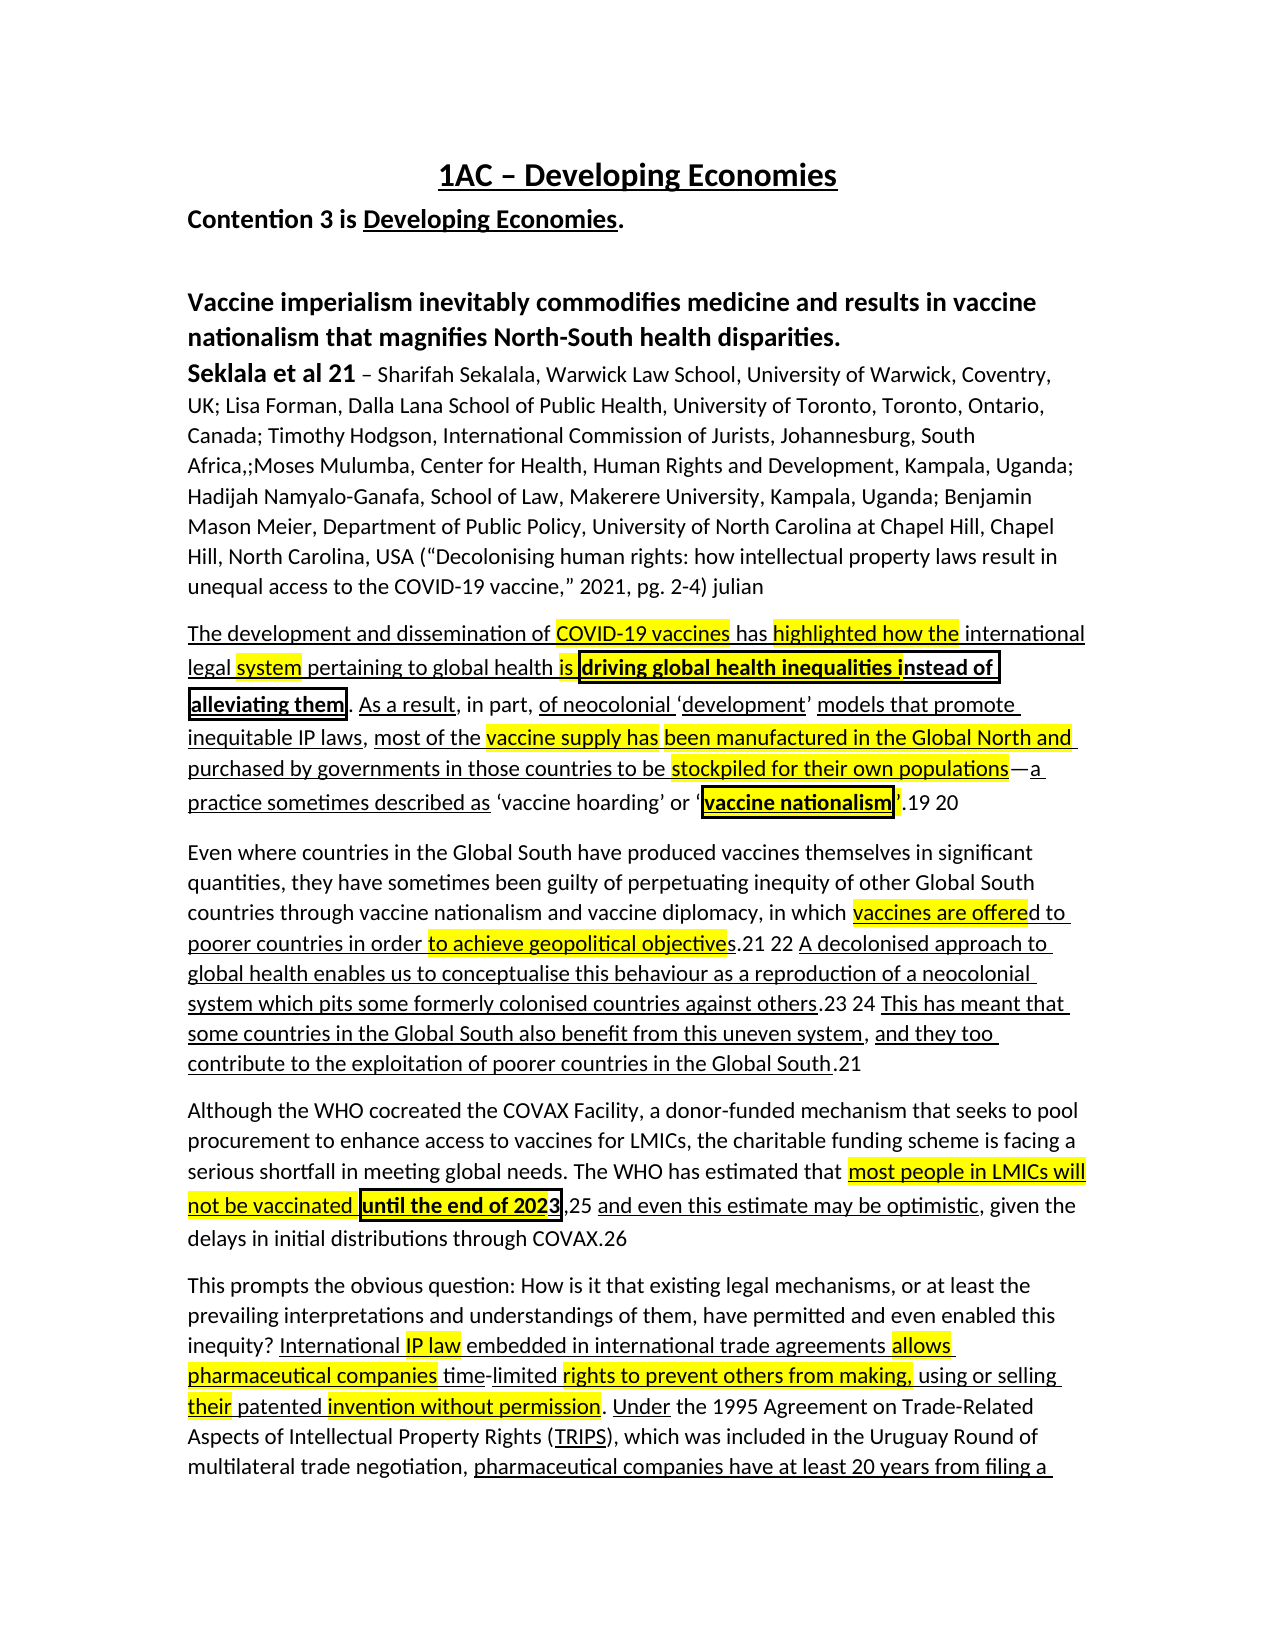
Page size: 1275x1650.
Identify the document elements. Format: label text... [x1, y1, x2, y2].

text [187, 1271, 1087, 1480]
subtitle 1AC – Developing Economies [187, 154, 1087, 195]
subtitle Contention 3 is Developing Economies. [187, 202, 1087, 235]
subtitle Vaccine imperialism inevitably commodifies medicine and results in vaccine nationalism that magnifies North-South health disparities. [187, 285, 1087, 353]
text Seklala et al 21 – Sharifah Sekalala, Warwick Law School, University of Warwick, Coventry, UK; Lisa Forman, Dalla Lana School of Public Health, University of Toronto, Toronto, Ontario, Canada; Timothy Hodgson, International Commission of Jurists, Johannesburg, South Africa,;Moses Mulumba, Center for Health, Human Rights and Development, Kampala, Uganda; Hadijah Namyalo-Ganafa, School of Law, Makerere University, Kampala, Uganda; Benjamin Mason Meier, Department of Public Policy, University of North Carolina at Chapel Hill, Chapel Hill, North Carolina, USA (“Decolonising human rights: how intellectual property laws result in unequal access to the COVID-19 vaccine,” 2021, pg. 2-4) julian [187, 356, 1087, 601]
text The development and dissemination of COVID-19 vaccines has highlighted how the international legal system pertaining to global health is driving global health inequalities instead of alleviating them. As a result, in part, of neocolonial ‘development’ models that promote inequitable IP laws, most of the vaccine supply has been manufactured in the Global North and purchased by governments in those countries to be stockpiled for their own populations—a practice sometimes described as ‘vaccine hoarding’ or ‘vaccine nationalism’.19 20 [187, 619, 1087, 819]
text Although the WHO cocreated the COVAX Facility, a donor-funded mechanism that seeks to pool procurement to enhance access to vaccines for LMICs, the charitable funding scheme is facing a serious shortfall in meeting global needs. The WHO has estimated that most people in LMICs will not be vaccinated until the end of 2023,25 and even this estimate may be optimistic, given the delays in initial distributions through COVAX.26 [187, 1096, 1087, 1252]
text Even where countries in the Global South have produced vaccines themselves in significant quantities, they have sometimes been guilty of perpetuating inequity of other Global South countries through vaccine nationalism and vaccine diplomacy, in which vaccines are offered to poorer countries in order to achieve geopolitical objectives.21 22 A decolonised approach to global health enables us to conceptualise this behaviour as a reproduction of a neocolonial system which pits some formerly colonised countries against others.23 24 This has meant that some countries in the Global South also benefit from this uneven system, and they too contribute to the exploitation of poorer countries in the Global South.21 [187, 838, 1087, 1078]
